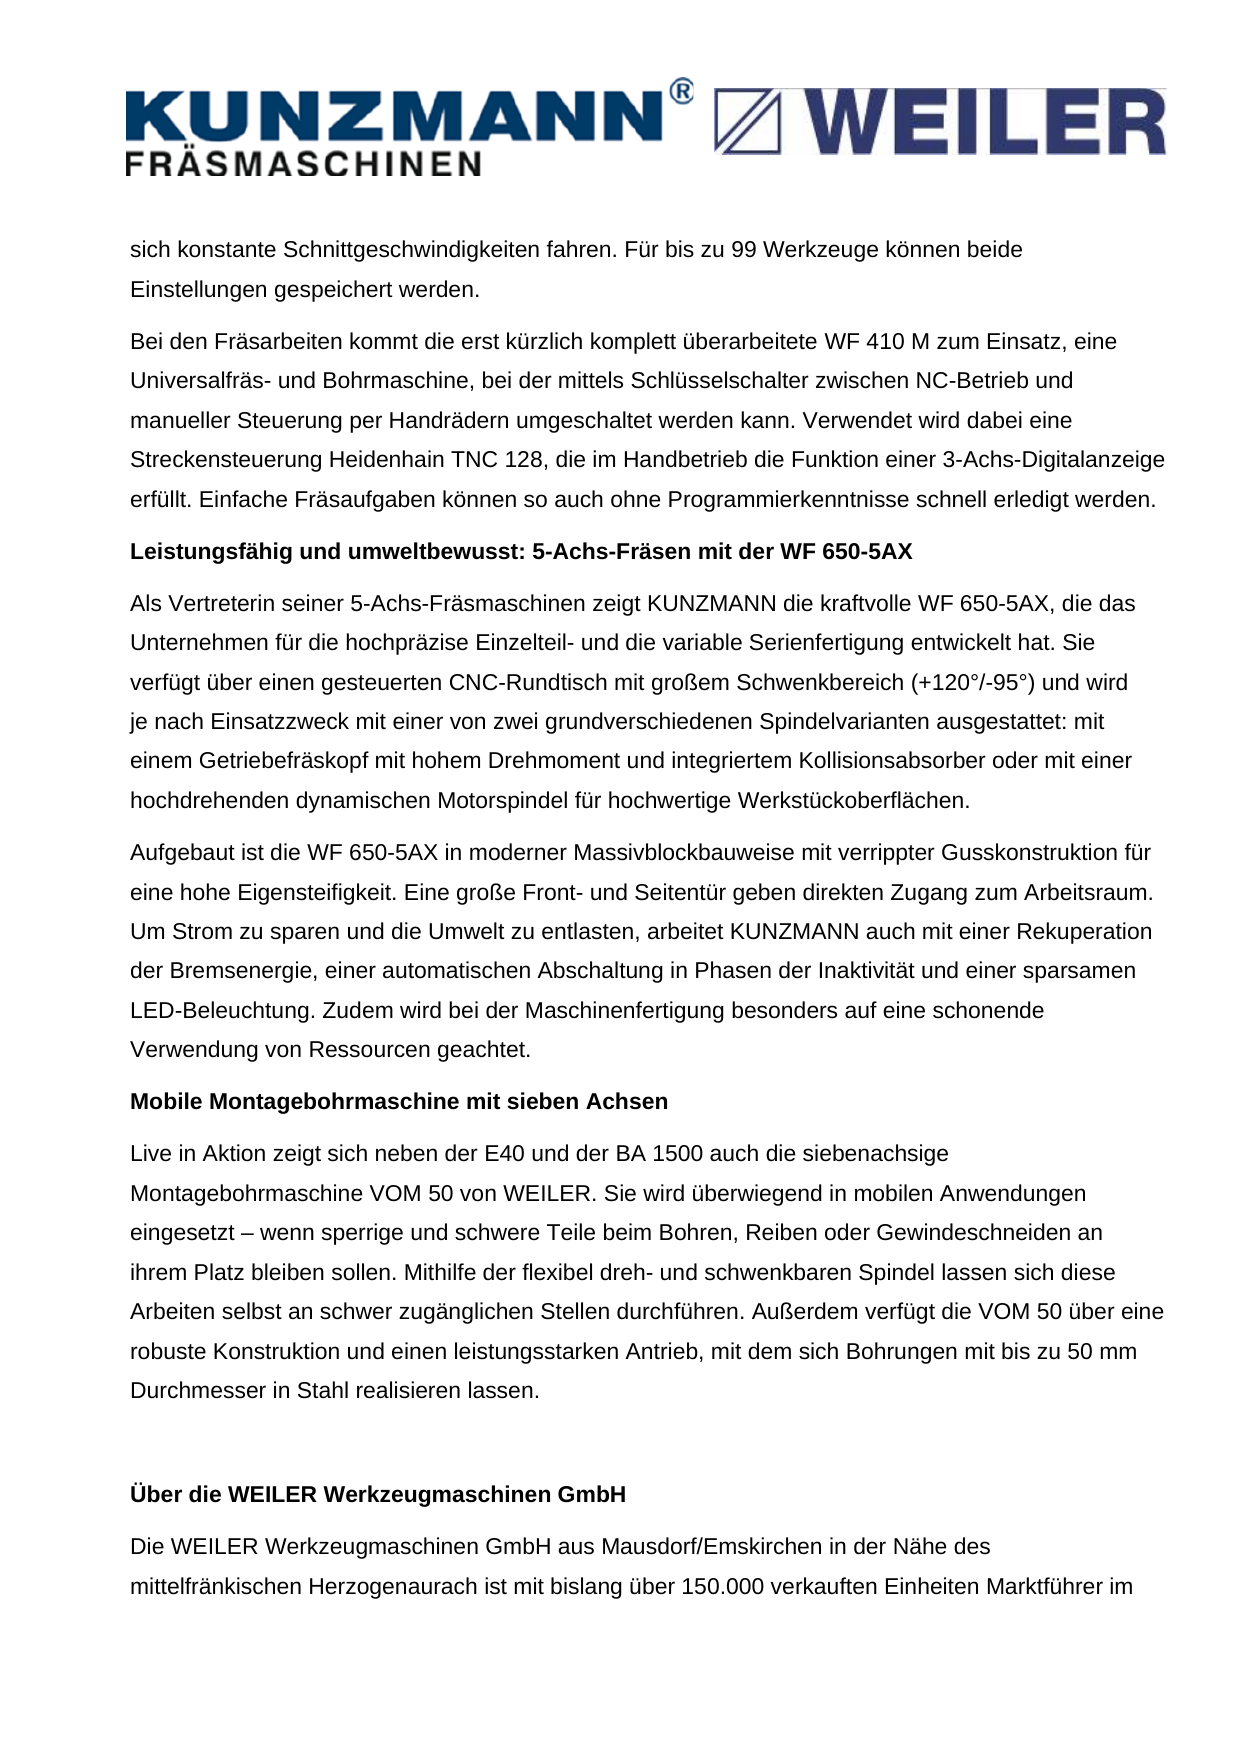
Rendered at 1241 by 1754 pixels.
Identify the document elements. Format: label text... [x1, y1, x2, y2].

picture [124, 77, 694, 175]
text Bei den Fräsarbeiten kommt die erst kürzlich komplett überarbeitete WF 410 M zum Einsatz, eine Universalfräs- und Bohrmaschine, bei der mittels Schlüsselschalter zwischen NC-Betrieb und manueller Steuerung per Handrädern umgeschaltet werden kann. Verwendet wird dabei eine Streckensteuerung Heidenhain TNC 128, die im Handbetrieb die Funktion einer 3-Achs-Digitalanzeige erfüllt. Einfache Fräsaufgaben können so auch ohne Programmierkenntnisse schnell erledigt werden. [130, 328, 1167, 512]
text Leistungsfähig und umweltbewusst: 5-Achs-Fräsen mit der WF 650-5AX [130, 538, 1167, 564]
text Aufgebaut ist die WF 650-5AX in moderner Massivblockbauweise mit verrippter Gusskonstruktion für eine hohe Eigensteifigkeit. Eine große Front- und Seitentür geben direkten Zugang zum Arbeitsraum. Um Strom zu sparen und die Umwelt zu entlasten, arbeitet KUNZMANN auch mit einer Rekuperation der Bremsenergie, einer automatischen Abschaltung in Phasen der Inaktivität und einer sparsamen LED-Beleuchtung. Zudem wird bei der Maschinenfertigung besonders auf eine schonende Verwendung von Ressourcen geachtet. [130, 839, 1167, 1063]
text Live in Aktion zeigt sich neben der E40 und der BA 1500 auch die siebenachsige Montagebohrmaschine VOM 50 von WEILER. Sie wird überwiegend in mobilen Anwendungen eingesetzt – wenn sperrige und schwere Teile beim Bohren, Reiben oder Gewindeschneiden an ihrem Platz bleiben sollen. Mithilfe der flexibel dreh- und schwenkbaren Spindel lassen sich diese Arbeiten selbst an schwer zugänglichen Stellen durchführen. Außerdem verfügt die VOM 50 über eine robuste Konstruktion und einen leistungsstarken Antrieb, mit dem sich Bohrungen mit bis zu 50 mm Durchmesser in Stahl realisieren lassen. [130, 1140, 1167, 1403]
text Über die WEILER Werkzeugmaschinen GmbH [130, 1481, 1167, 1507]
text Mobile Montagebohrmaschine mit sieben Achsen [130, 1088, 1167, 1115]
text Als Vertreterin seiner 5-Achs-Fräsmaschinen zeigt KUNZMANN die kraftvolle WF 650-5AX, die das Unternehmen für die hochpräzise Einzelteil- und die variable Serienfertigung entwickelt hat. Sie verfügt über einen gesteuerten CNC-Rundtisch mit großem Schwenkbereich (+120°/-95°) und wird je nach Einsatzzweck mit einer von zwei grundverschiedenen Spindelvarianten ausgestattet: mit einem Getriebefräskopf mit hohem Drehmoment und integriertem Kollisionsabsorber oder mit einer hochdrehenden dynamischen Motorspindel für hochwertige Werkstückoberflächen. [130, 589, 1167, 813]
picture [714, 88, 1167, 155]
